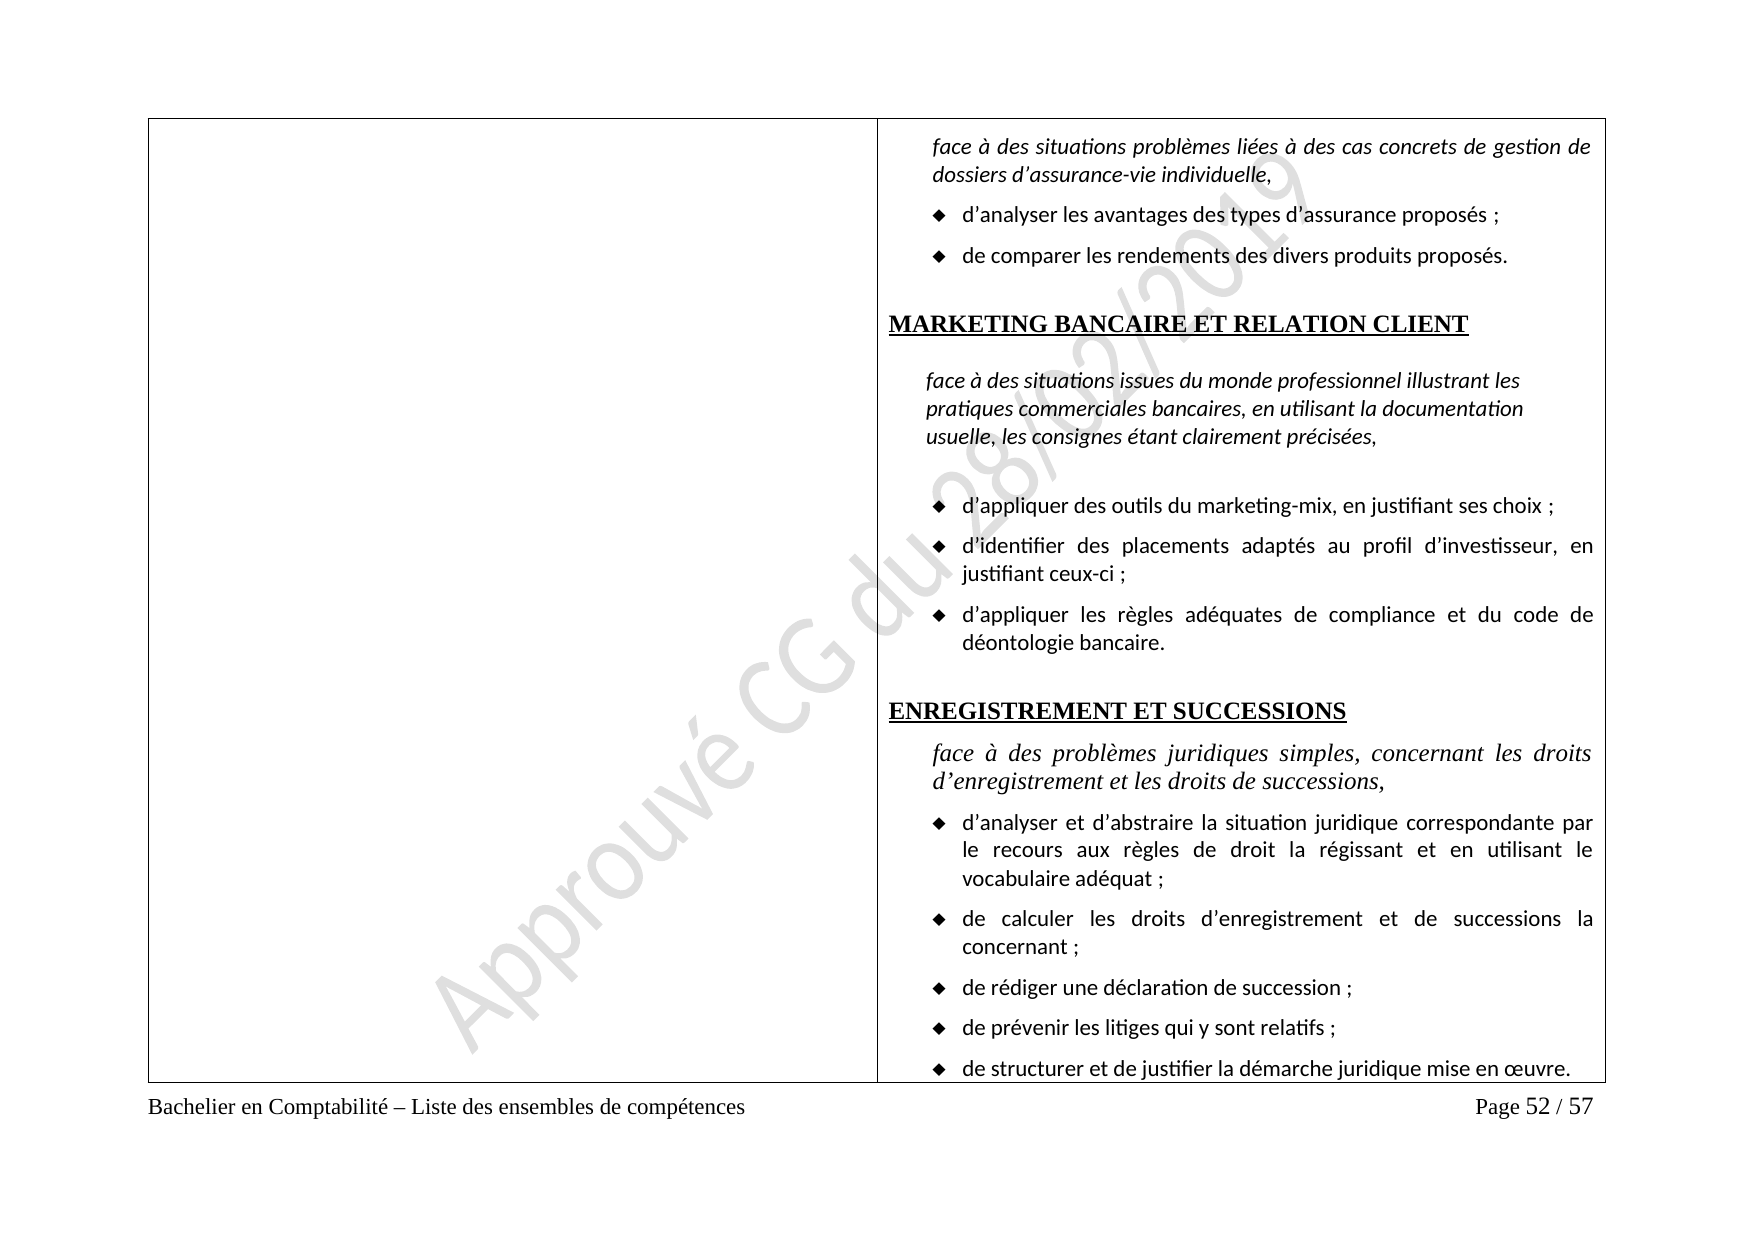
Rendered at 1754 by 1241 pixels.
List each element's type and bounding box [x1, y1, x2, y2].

table_cell [149, 119, 877, 1082]
table_cell [878, 119, 1605, 1082]
